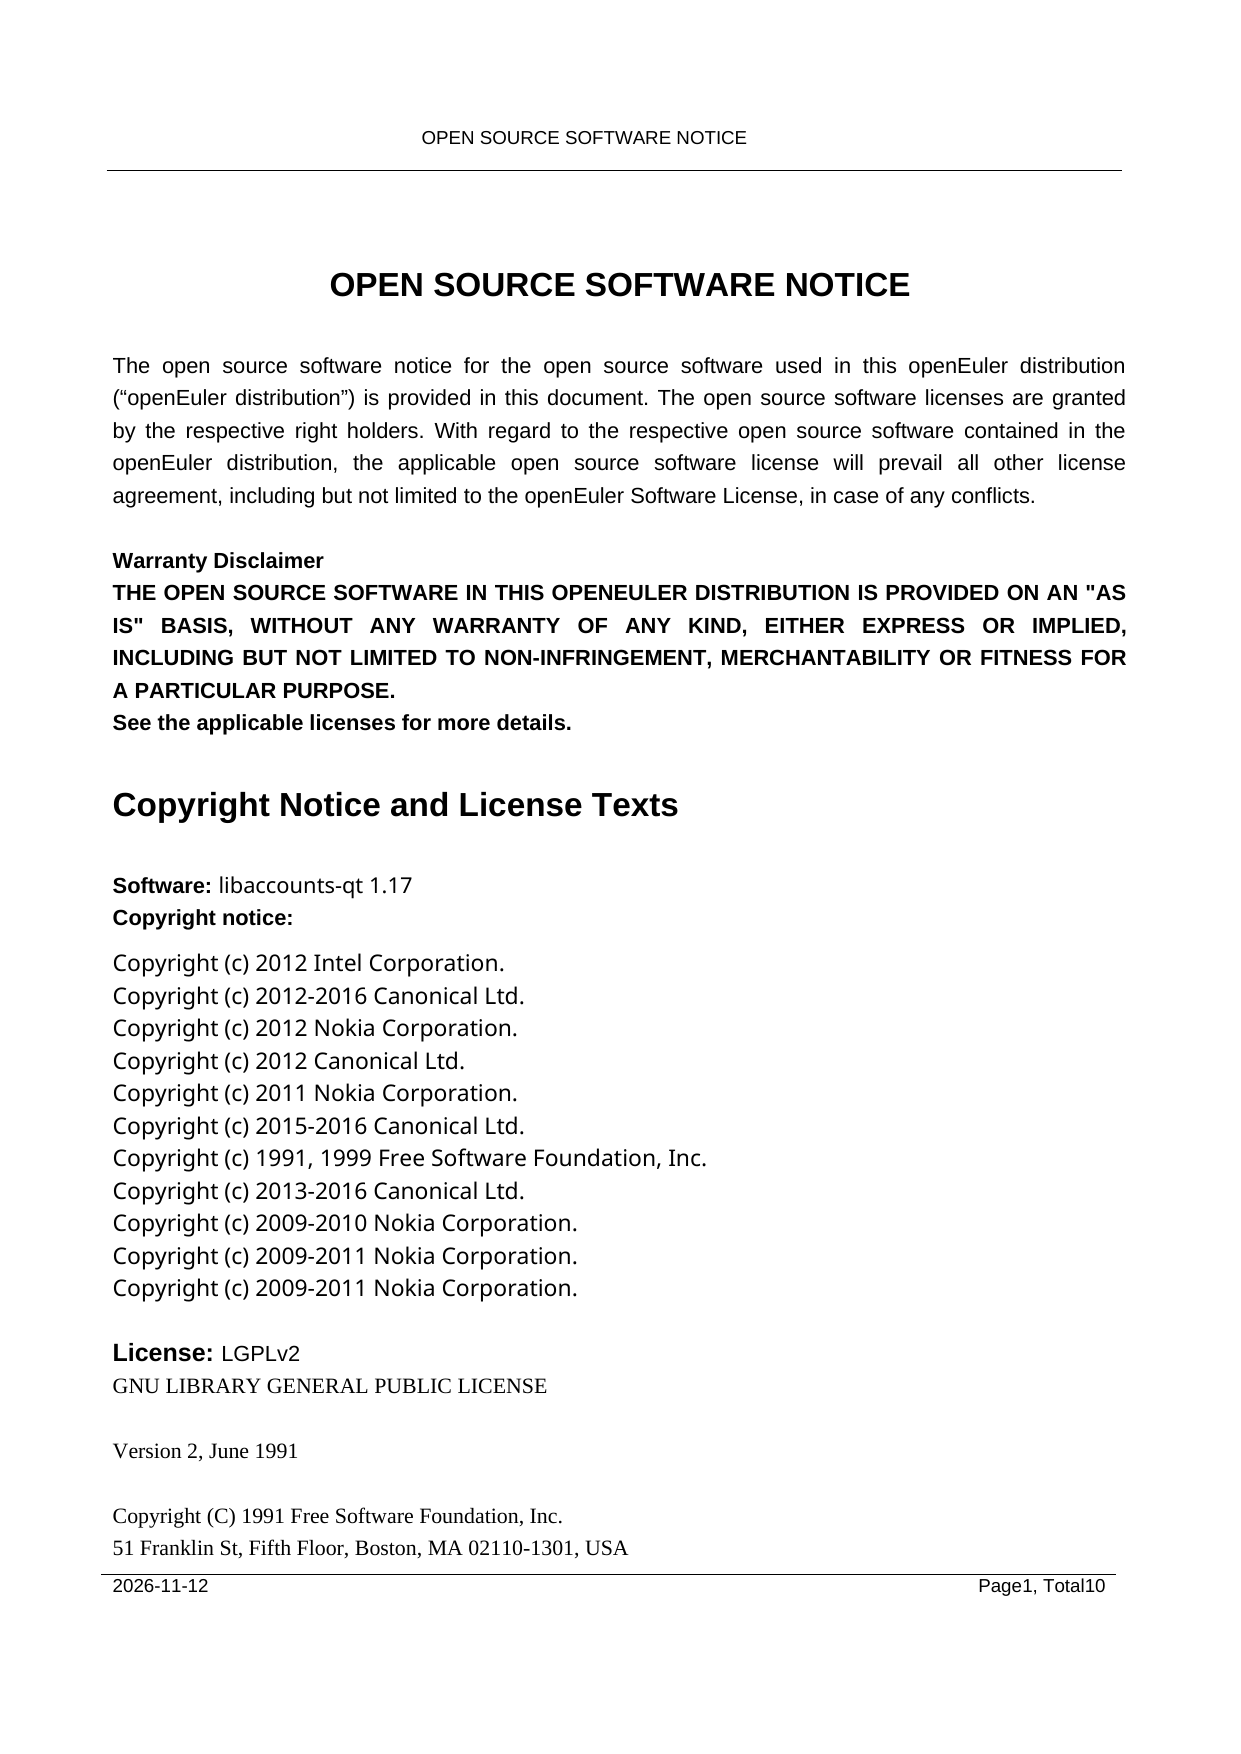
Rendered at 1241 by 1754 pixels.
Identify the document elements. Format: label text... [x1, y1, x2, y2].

text Warranty Disclaimer [112, 544, 1128, 576]
text OPEN SOURCE SOFTWARE NOTICE [112, 251, 1128, 316]
text Copyright Notice and License Texts [112, 771, 1128, 836]
text License: LGPLv2 [112, 1337, 1128, 1369]
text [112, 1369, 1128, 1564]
text Copyright (c) 2012 Intel Corporation. Copyright (c) 2012-2016 Canonical Ltd. Copyright (c) 2012 Nokia Corporation. Copyright (c) 2012 Canonical Ltd. Copyright (c) 2011 Nokia Corporation. Copyright (c) 2015-2016 Canonical Ltd. Copyright (c) 1991, 1999 Free Software Foundation, Inc. Copyright (c) 2013-2016 Canonical Ltd. Copyright (c) 2009-2010 Nokia Corporation. Copyright (c) 2009-2011 Nokia Corporation. Copyright (c) 2009-2011 Nokia Corporation. [112, 947, 1128, 1337]
title Software: libaccounts-qt 1.17 [112, 869, 1128, 901]
text The open source software notice for the open source software used in this openEuler distribution (“openEuler distribution”) is provided in this document. The open source software licenses are granted by the respective right holders. With regard to the respective open source software contained in the openEuler distribution, the applicable open source software license will prevail all other license agreement, including but not limited to the openEuler Software License, in case of any conflicts. [112, 349, 1128, 511]
text Copyright notice: [112, 901, 1128, 934]
text THE OPEN SOURCE SOFTWARE IN THIS OPENEULER DISTRIBUTION IS PROVIDED ON AN "AS IS" BASIS, WITHOUT ANY WARRANTY OF ANY KIND, EITHER EXPRESS OR IMPLIED, INCLUDING BUT NOT LIMITED TO NON-INFRINGEMENT, MERCHANTABILITY OR FITNESS FOR A PARTICULAR PURPOSE. See the applicable licenses for more details. [112, 576, 1128, 739]
